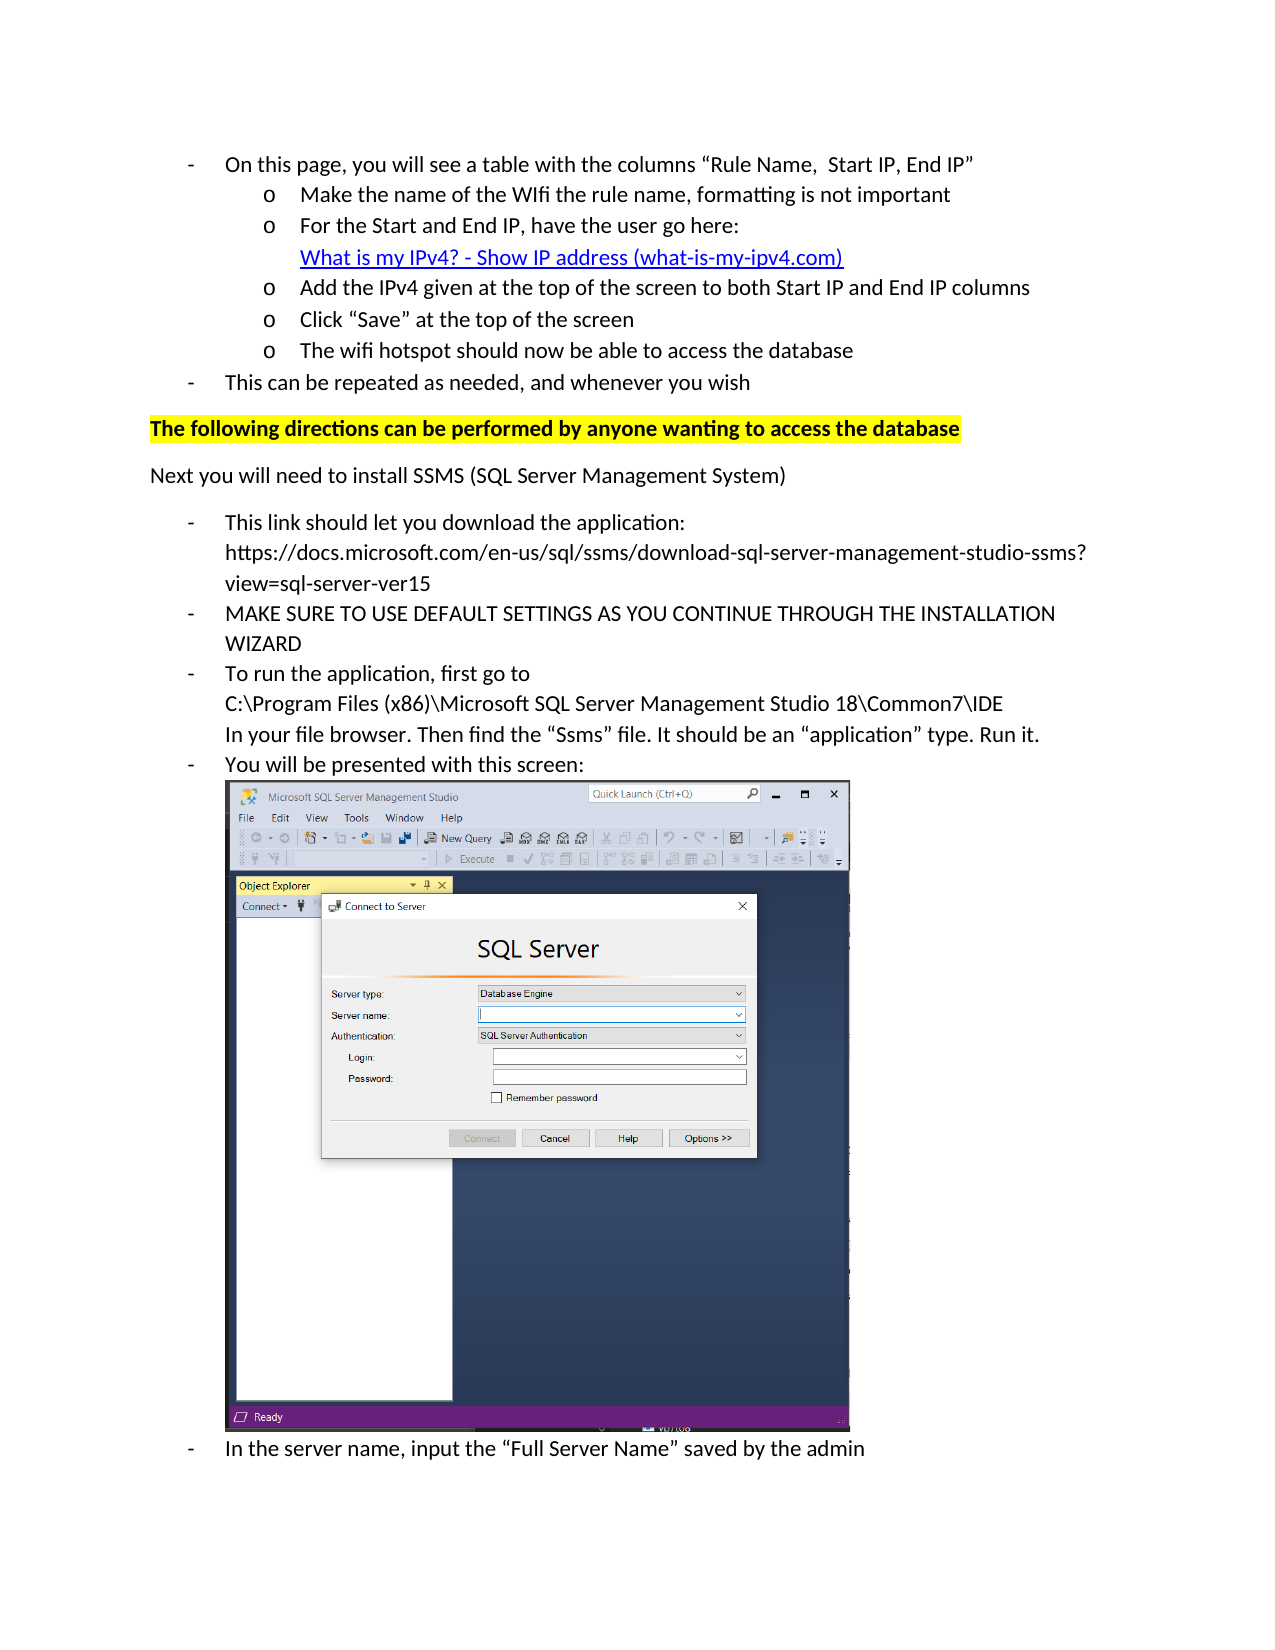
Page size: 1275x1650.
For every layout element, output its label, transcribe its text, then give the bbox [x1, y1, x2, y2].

list On this page, you will see a table with the columns “Rule Name, Start IP, End IP” [187, 150, 1125, 178]
text The following directions can be performed by anyone wanting to access the database [150, 414, 1125, 443]
list Make the name of the WIfi the rule name, formatting is not important [262, 180, 1125, 209]
list To run the application, first go to [187, 659, 1125, 687]
list Click “Save” at the top of the screen [262, 305, 1125, 334]
text Next you will need to install SSMS (SQL Server Management System) [150, 461, 1125, 489]
list C:\Program Files (x86)\Microsoft SQL Server Management Studio 18\Common7\IDE [225, 689, 1125, 718]
list For the Start and End IP, have the user go here: [262, 212, 1125, 241]
picture [225, 780, 851, 1432]
list In the server name, input the “Full Server Name” saved by the admin [187, 1434, 1125, 1462]
list This link should let you download the application: [187, 508, 1125, 536]
list This can be repeated as needed, and whenever you wish [187, 368, 1125, 396]
list MAKE SURE TO USE DEFAULT SETTINGS AS YOU CONTINUE THROUGH THE INSTALLATION WIZARD [187, 599, 1125, 657]
list The wifi hotspot should now be able to access the database [262, 336, 1125, 365]
list What is my IPv4? - Show IP address (what-is-my-ipv4.com) [300, 243, 1125, 271]
list Add the IPv4 given at the top of the screen to both Start IP and End IP columns [262, 273, 1125, 302]
list https://docs.microsoft.com/en-us/sql/ssms/download-sql-server-management-studio-ssms?view=sql-server-ver15 [225, 538, 1125, 597]
list In your file browser. Then find the “Ssms” file. It should be an “application” type. Run it. [225, 720, 1125, 748]
